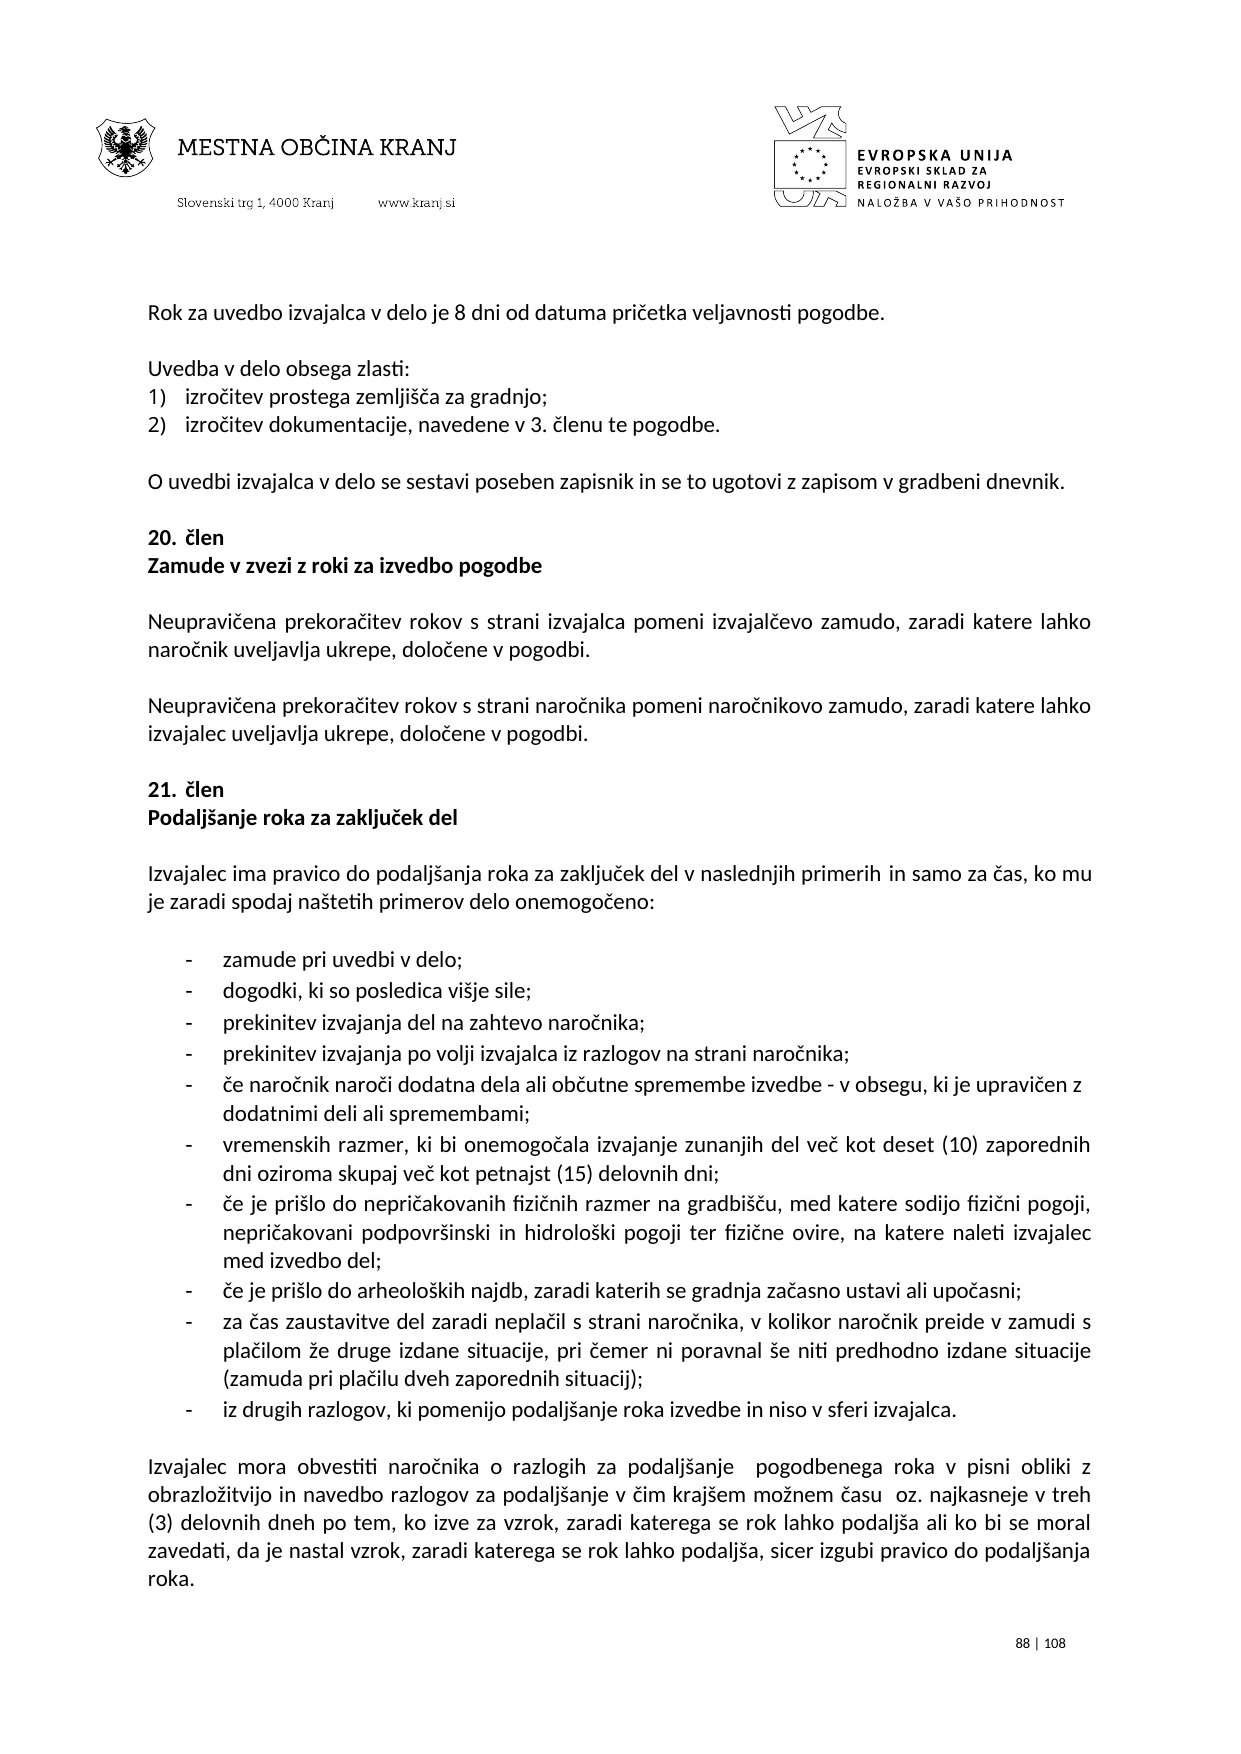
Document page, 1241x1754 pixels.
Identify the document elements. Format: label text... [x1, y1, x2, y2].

list zamude pri uvedbi v delo; [185, 943, 1093, 974]
list vremenskih razmer, ki bi onemogočala izvajanje zunanjih del več kot deset (10) zaporednih dni oziroma skupaj več kot petnajst (15) delovnih dni; [185, 1127, 1093, 1187]
list prekinitev izvajanja del na zahtevo naročnika; [185, 1006, 1093, 1037]
list iz drugih razlogov, ki pomenijo podaljšanje roka izvedbe in niso v sferi izvajalca. [185, 1393, 1093, 1424]
text O uvedbi izvajalca v delo se sestavi poseben zapisnik in se to ugotovi z zapisom v gradbeni dnevnik. [148, 467, 1093, 495]
text Izvajalec ima pravico do podaljšanja roka za zaključek del v naslednjih primerih in samo za čas, ko mu je zaradi spodaj naštetih primerov delo onemogočeno: [148, 859, 1093, 915]
list člen [148, 523, 1093, 551]
text Izvajalec mora obvestiti naročnika o razlogih za podaljšanje pogodbenega roka v pisni obliki z obrazložitvijo in navedbo razlogov za podaljšanje v čim krajšem možnem času oz. najkasneje v treh (3) delovnih dneh po tem, ko izve za vzrok, zaradi katerega se rok lahko podaljša ali ko bi se moral zavedati, da je nastal vzrok, zaradi katerega se rok lahko podaljša, sicer izgubi pravico do podaljšanja roka. [148, 1452, 1093, 1592]
text Neupravičena prekoračitev rokov s strani izvajalca pomeni izvajalčevo zamudo, zaradi katere lahko naročnik uveljavlja ukrepe, določene v pogodbi. [148, 607, 1093, 663]
list prekinitev izvajanja po volji izvajalca iz razlogov na strani naročnika; [185, 1037, 1093, 1068]
text Zamude v zvezi z roki za izvedbo pogodbe [148, 551, 1093, 579]
list člen [148, 775, 1093, 803]
text Rok za uvedbo izvajalca v delo je 8 dni od datuma pričetka veljavnosti pogodbe. [148, 298, 1093, 326]
text Neupravičena prekoračitev rokov s strani naročnika pomeni naročnikovo zamudo, zaradi katere lahko izvajalec uveljavlja ukrepe, določene v pogodbi. [148, 691, 1093, 747]
text Uvedba v delo obsega zlasti: [148, 354, 1093, 382]
list izročitev prostega zemljišča za gradnjo; [148, 382, 1093, 410]
list izročitev dokumentacije, navedene v 3. členu te pogodbe. [148, 410, 1093, 439]
text Podaljšanje roka za zaključek del [148, 803, 1093, 831]
list če je prišlo do nepričakovanih fizičnih razmer na gradbišču, med katere sodijo fizični pogoji, nepričakovani podpovršinski in hidrološki pogoji ter fizične ovire, na katere naleti izvajalec med izvedbo del; [185, 1187, 1093, 1274]
list za čas zaustavitve del zaradi neplačil s strani naročnika, v kolikor naročnik preide v zamudi s plačilom že druge izdane situacije, pri čemer ni poravnal še niti predhodno izdane situacije (zamuda pri plačilu dveh zaporednih situacij); [185, 1305, 1093, 1393]
picture [0, 3, 1241, 266]
list če naročnik naroči dodatna dela ali občutne spremembe izvedbe - v obsegu, ki je upravičen z dodatnimi deli ali spremembami; [185, 1068, 1093, 1127]
list če je prišlo do arheoloških najdb, zaradi katerih se gradnja začasno ustavi ali upočasni; [185, 1274, 1093, 1305]
list dogodki, ki so posledica višje sile; [185, 974, 1093, 1006]
